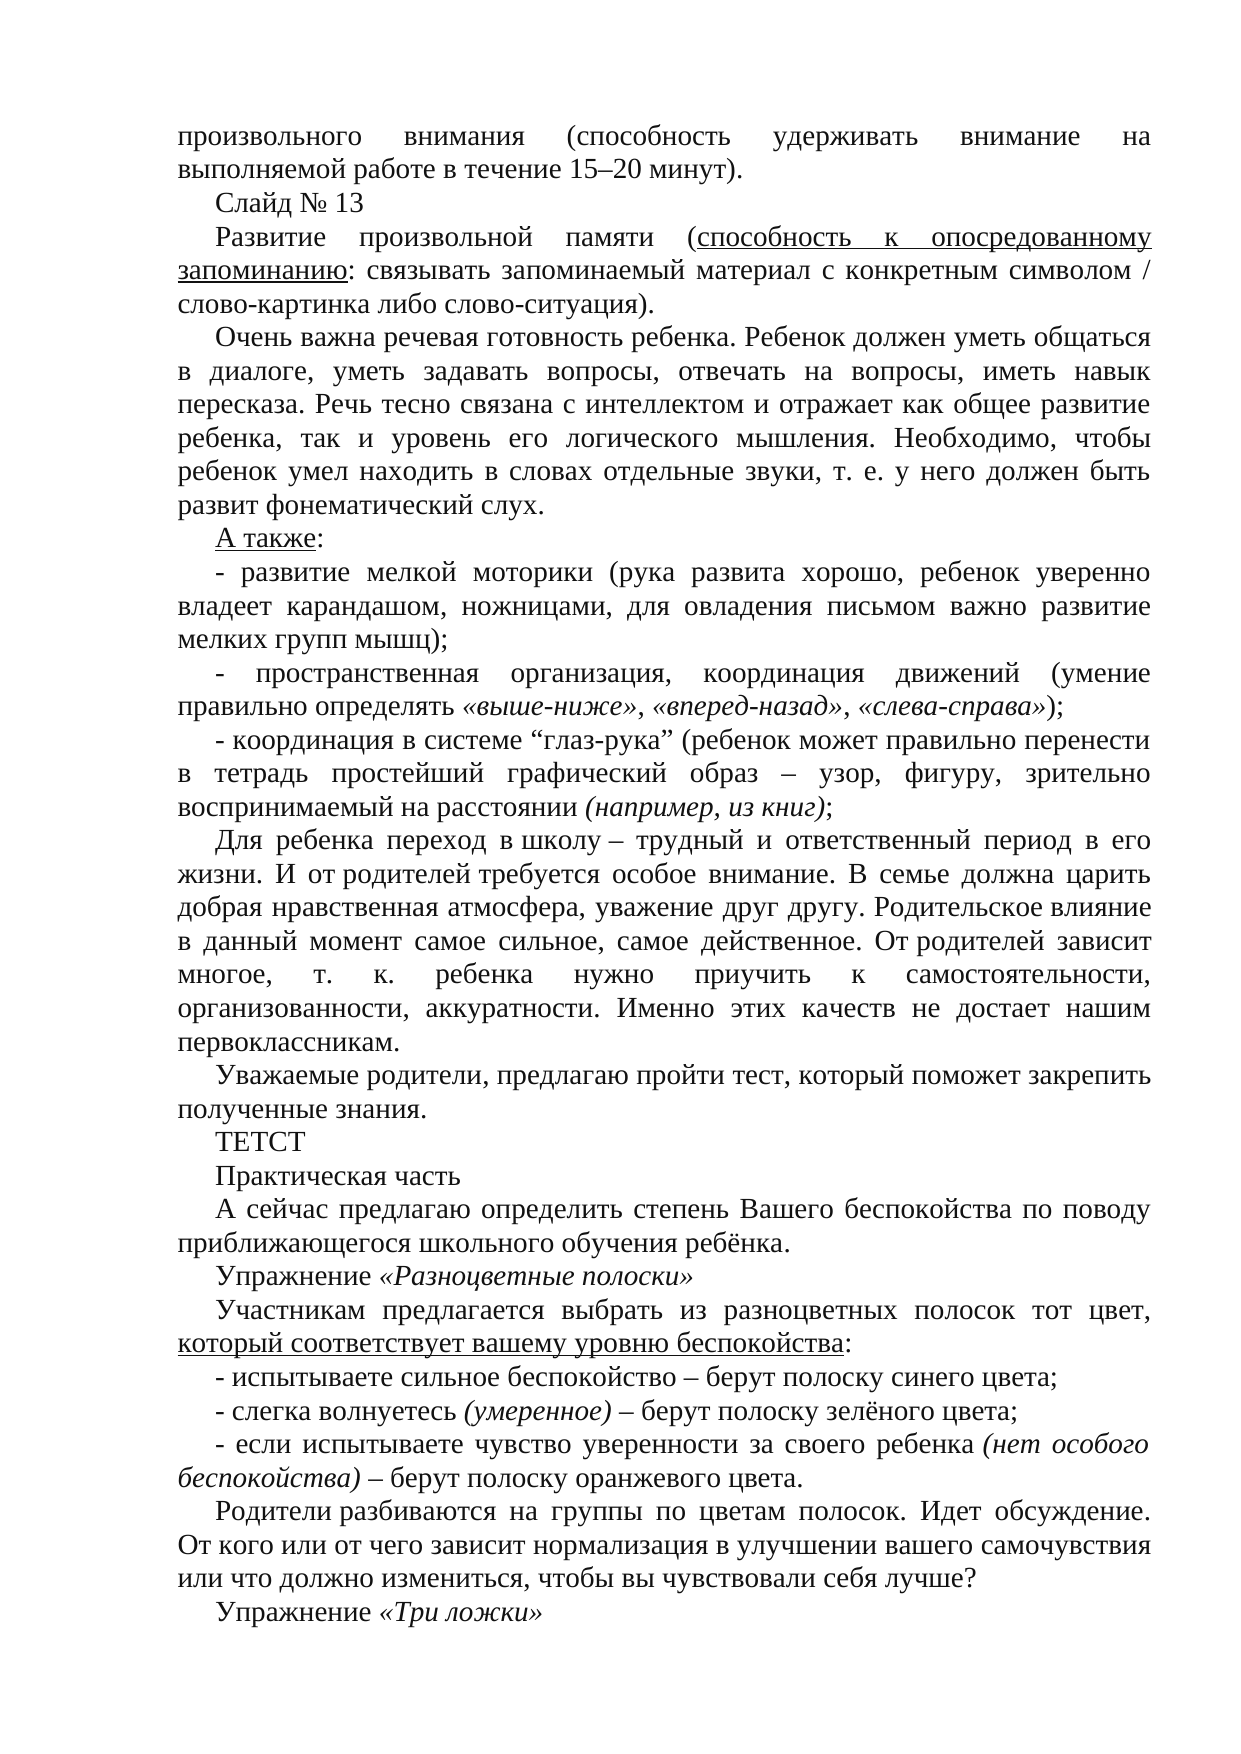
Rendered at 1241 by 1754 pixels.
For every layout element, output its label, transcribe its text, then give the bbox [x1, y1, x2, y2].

text Развитие произвольной памяти (способность к опосредованному запоминанию: связывать запоминаемый материал с конкретным символом / слово-картинка либо слово-ситуация). [177, 219, 1152, 319]
text - испытываете сильное беспокойство – берут полоску синего цвета; [177, 1359, 1152, 1393]
text А сейчас предлагаю определить степень Вашего беспокойства по поводу приближающегося школьного обучения ребёнка. [177, 1191, 1152, 1258]
text - пространственная организация, координация движений (умение правильно определять «выше-ниже», «вперед-назад», «слева-справа»); [177, 655, 1152, 722]
text А также: [177, 521, 1152, 554]
text Упражнение «Три ложки» [177, 1594, 1152, 1627]
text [177, 118, 1152, 185]
text Упражнение «Разноцветные полоски» [177, 1258, 1152, 1292]
text Участникам предлагается выбрать из разноцветных полосок тот цвет, который соответствует вашему уровню беспокойства: [177, 1292, 1152, 1359]
text ТЕТСТ [177, 1124, 1152, 1158]
text Слайд № 13 [177, 185, 1152, 219]
text Практическая часть [177, 1158, 1152, 1191]
text - если испытываете чувство уверенности за своего ребенка (нет особого беспокойства) – берут полоску оранжевого цвета. [177, 1426, 1152, 1493]
text - слегка волнуетесь (умеренное) – берут полоску зелёного цвета; [177, 1393, 1152, 1426]
text Уважаемые родители, предлагаю пройти тест, который поможет закрепить полученные знания. [177, 1057, 1152, 1124]
text - развитие мелкой моторики (рука развита хорошо, ребенок уверенно владеет карандашом, ножницами, для овладения письмом важно развитие мелких групп мышц); [177, 554, 1152, 655]
text Очень важна речевая готовность ребенка. Ребенок должен уметь общаться в диалоге, уметь задавать вопросы, отвечать на вопросы, иметь навык пересказа. Речь тесно связана с интеллектом и отражает как общее развитие ребенка, так и уровень его логического мышления. Необходимо, чтобы ребенок умел находить в словах отдельные звуки, т. е. у него должен быть развит фонематический слух. [177, 319, 1152, 521]
text - координация в системе “глаз-рука” (ребенок может правильно перенести в тетрадь простейший графический образ – узор, фигуру, зрительно воспринимаемый на расстоянии (например, из книг); [177, 722, 1152, 822]
text Для ребенка переход в школу – трудный и ответственный период в его жизни. И от родителей требуется особое внимание. В семье должна царить добрая нравственная атмосфера, уважение друг другу. Родительское влияние в данный момент самое сильное, самое действенное. От родителей зависит многое, т. к. ребенка нужно приучить к самостоятельности, организованности, аккуратности. Именно этих качеств не достает нашим первоклассникам. [177, 822, 1152, 1057]
text Родители разбиваются на группы по цветам полосок. Идет обсуждение. От кого или от чего зависит нормализация в улучшении вашего самочувствия или что должно измениться, чтобы вы чувствовали себя лучше? [177, 1493, 1152, 1594]
